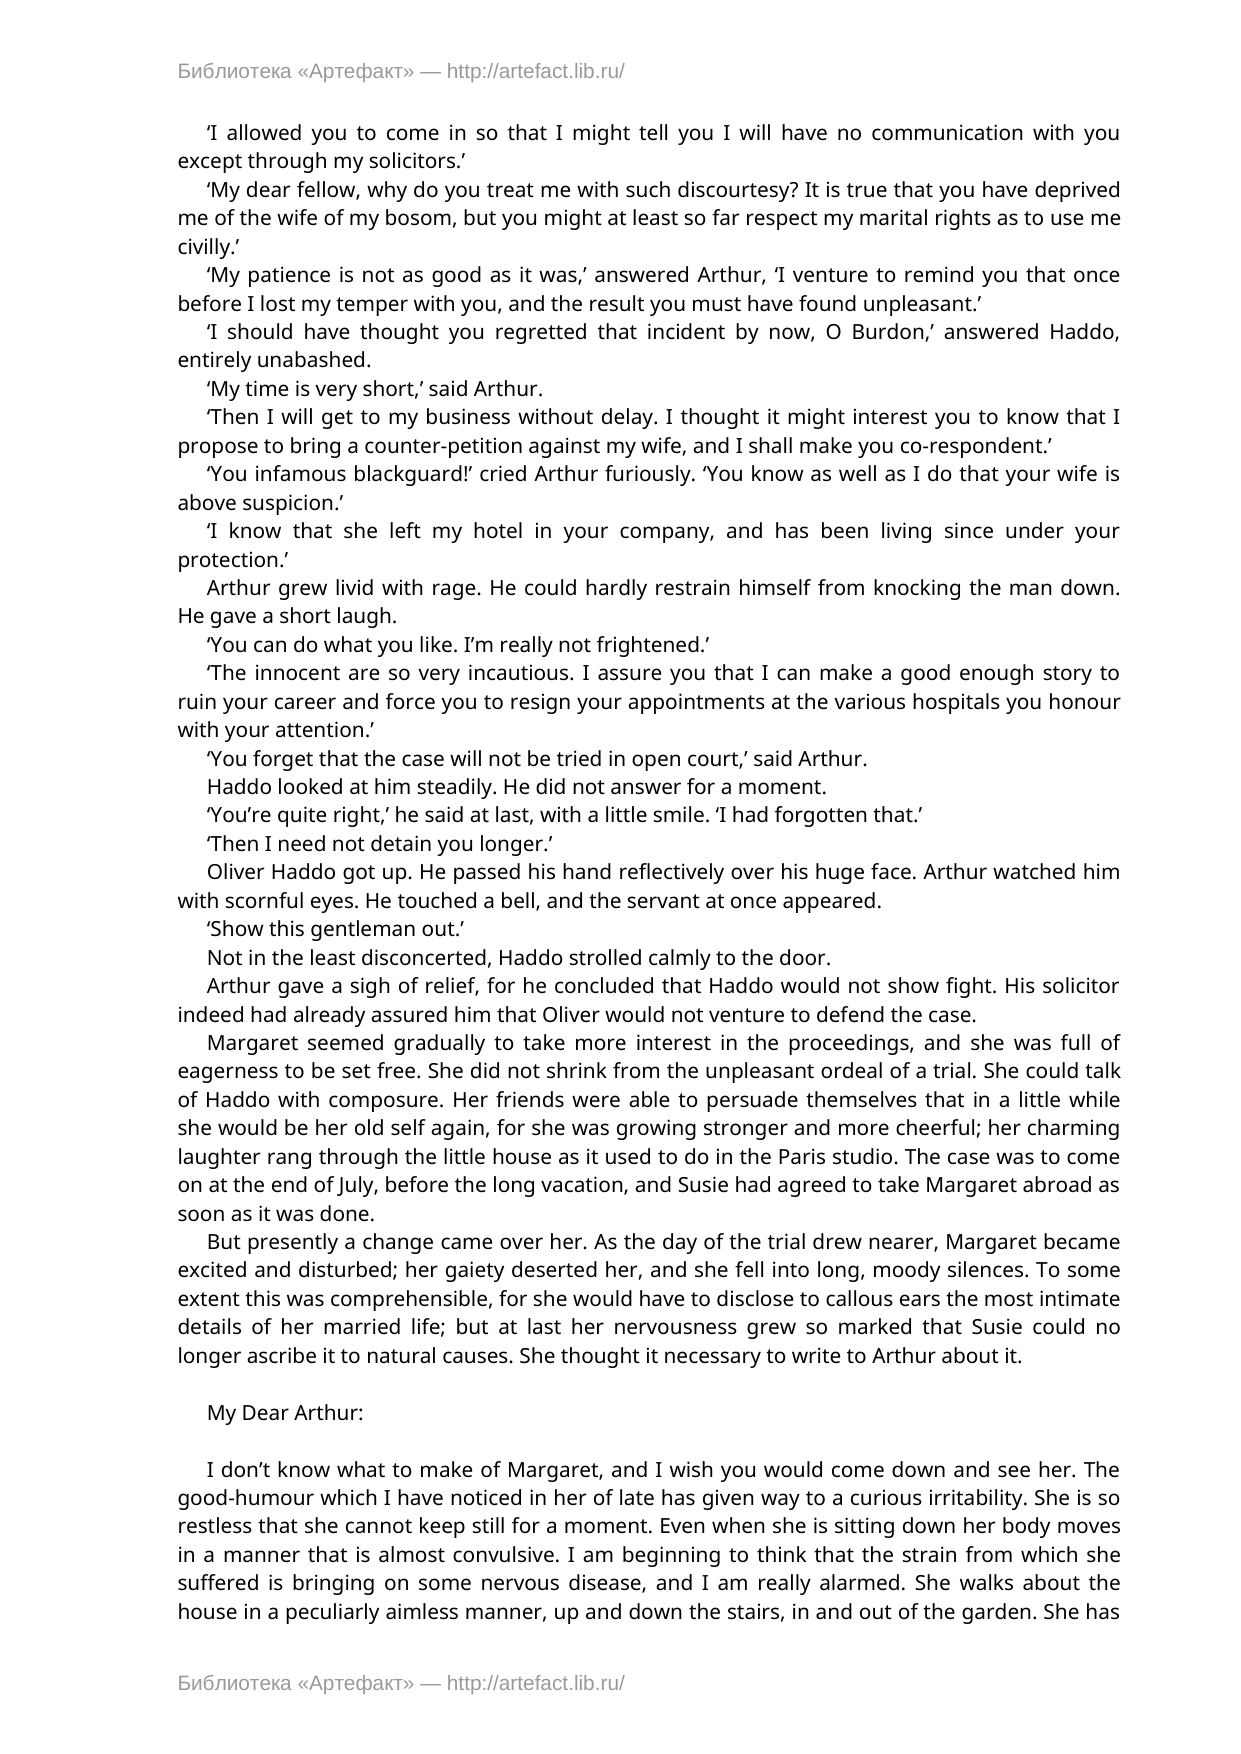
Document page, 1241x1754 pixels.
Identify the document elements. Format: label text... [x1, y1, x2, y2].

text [177, 1455, 1122, 1625]
text ‘My dear fellow, why do you treat me with such discourtesy? It is true that you have deprived me of the wife of my bosom, but you might at least so far respect my marital rights as to use me civilly.’ [177, 175, 1122, 260]
text ‘I know that she left my hotel in your company, and has been living since under your protection.’ [177, 516, 1122, 573]
text ‘You’re quite right,’ he said at last, with a little smile. ‘I had forgotten that.’ [177, 801, 1122, 829]
text ‘You infamous blackguard!’ cried Arthur furiously. ‘You know as well as I do that your wife is above suspicion.’ [177, 459, 1122, 516]
text ‘Then I need not detain you longer.’ [177, 829, 1122, 857]
text Not in the least disconcerted, Haddo strolled calmly to the door. [177, 943, 1122, 971]
text ‘You can do what you like. I’m really not frightened.’ [177, 630, 1122, 658]
text My Dear Arthur: [177, 1398, 1122, 1426]
text Oliver Haddo got up. He passed his hand reflectively over his huge face. Arthur watched him with scornful eyes. He touched a bell, and the servant at once appeared. [177, 857, 1122, 914]
text Haddo looked at him steadily. He did not answer for a moment. [177, 772, 1122, 801]
text ‘You forget that the case will not be tried in open court,’ said Arthur. [177, 744, 1122, 772]
text Arthur gave a sigh of relief, for he concluded that Haddo would not show fight. His solicitor indeed had already assured him that Oliver would not venture to defend the case. [177, 971, 1122, 1028]
text ‘I should have thought you regretted that incident by now, O Burdon,’ answered Haddo, entirely unabashed. [177, 317, 1122, 374]
text ‘Then I will get to my business without delay. I thought it might interest you to know that I propose to bring a counter-petition against my wife, and I shall make you co-respondent.’ [177, 402, 1122, 459]
text Margaret seemed gradually to take more interest in the proceedings, and she was full of eagerness to be set free. She did not shrink from the unpleasant ordeal of a trial. She could talk of Haddo with composure. Her friends were able to persuade themselves that in a little while she would be her old self again, for she was growing stronger and more cheerful; her charming laughter rang through the little house as it used to do in the Paris studio. The case was to come on at the end of July, before the long vacation, and Susie had agreed to take Margaret abroad as soon as it was done. [177, 1028, 1122, 1227]
text ‘I allowed you to come in so that I might tell you I will have no communication with you except through my solicitors.’ [177, 118, 1122, 175]
text ‘My patience is not as good as it was,’ answered Arthur, ‘I venture to remind you that once before I lost my temper with you, and the result you must have found unpleasant.’ [177, 260, 1122, 317]
text ‘My time is very short,’ said Arthur. [177, 374, 1122, 402]
text But presently a change came over her. As the day of the trial drew nearer, Margaret became excited and disturbed; her gaiety deserted her, and she fell into long, moody silences. To some extent this was comprehensible, for she would have to disclose to callous ears the most intimate details of her married life; but at last her nervousness grew so marked that Susie could no longer ascribe it to natural causes. She thought it necessary to write to Arthur about it. [177, 1227, 1122, 1369]
text Arthur grew livid with rage. He could hardly restrain himself from knocking the man down. He gave a short laugh. [177, 573, 1122, 630]
text ‘Show this gentleman out.’ [177, 914, 1122, 943]
text ‘The innocent are so very incautious. I assure you that I can make a good enough story to ruin your career and force you to resign your appointments at the various hospitals you honour with your attention.’ [177, 658, 1122, 744]
